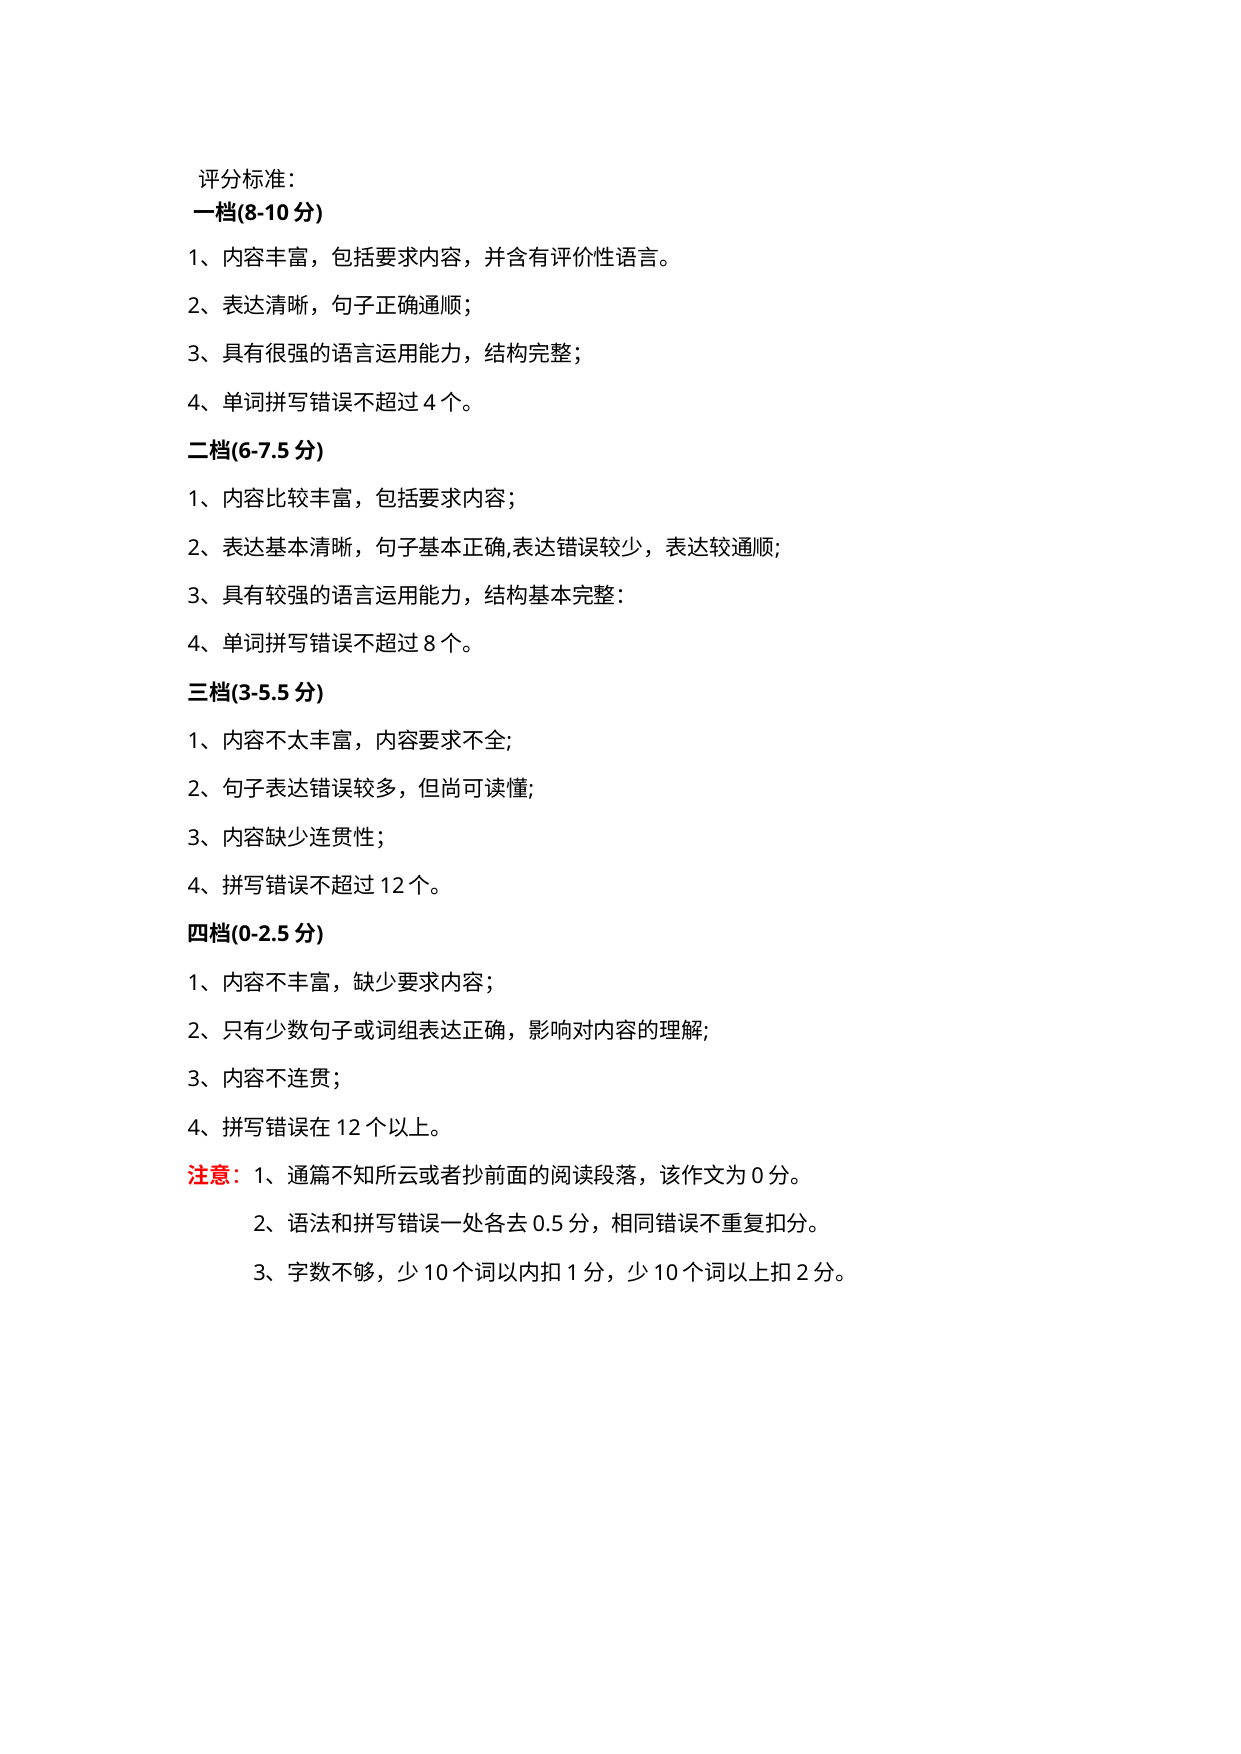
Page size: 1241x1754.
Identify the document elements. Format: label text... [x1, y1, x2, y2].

text 3、内容缺少连贯性； [187, 819, 1053, 852]
text 2、句子表达错误较多，但尚可读懂; [187, 771, 1053, 804]
text 4、单词拼写错误不超过8个。 [187, 626, 1053, 659]
text 1、内容丰富，包括要求内容，并含有评价性语言。 [187, 239, 1053, 272]
text 4、单词拼写错误不超过4个。 [187, 384, 1053, 417]
text 3、内容不连贯； [187, 1061, 1053, 1094]
text 3、具有较强的语言运用能力，结构基本完整： [187, 578, 1053, 610]
text 三档(3-5.5分) [187, 674, 1053, 707]
text 1、内容不太丰富，内容要求不全; [187, 723, 1053, 755]
text 2、表达清晰，句子正确通顺； [187, 288, 1053, 320]
text 2、只有少数句子或词组表达正确，影响对内容的理解; [187, 1013, 1053, 1045]
text 注意：1、通篇不知所云或者抄前面的阅读段落，该作文为0分。 [187, 1158, 1053, 1190]
text 3、具有很强的语言运用能力，结构完整； [187, 336, 1053, 369]
text 二档(6-7.5分) [187, 433, 1053, 465]
text 评分标准： [187, 162, 1053, 194]
text 1、内容比较丰富，包括要求内容； [187, 481, 1053, 514]
text 3、字数不够，少10个词以内扣1分，少10个词以上扣2分。 [187, 1254, 1053, 1287]
text 2、表达基本清晰，句子基本正确,表达错误较少，表达较通顺; [187, 529, 1053, 562]
text 一档(8-10分) [187, 194, 1053, 227]
text 4、拼写错误在12个以上。 [187, 1109, 1053, 1142]
text 1、内容不丰富，缺少要求内容； [187, 964, 1053, 997]
text 2、语法和拼写错误一处各去0.5分，相同错误不重复扣分。 [187, 1206, 1053, 1239]
text 四档(0-2.5分) [187, 916, 1053, 949]
text 4、拼写错误不超过12个。 [187, 868, 1053, 900]
